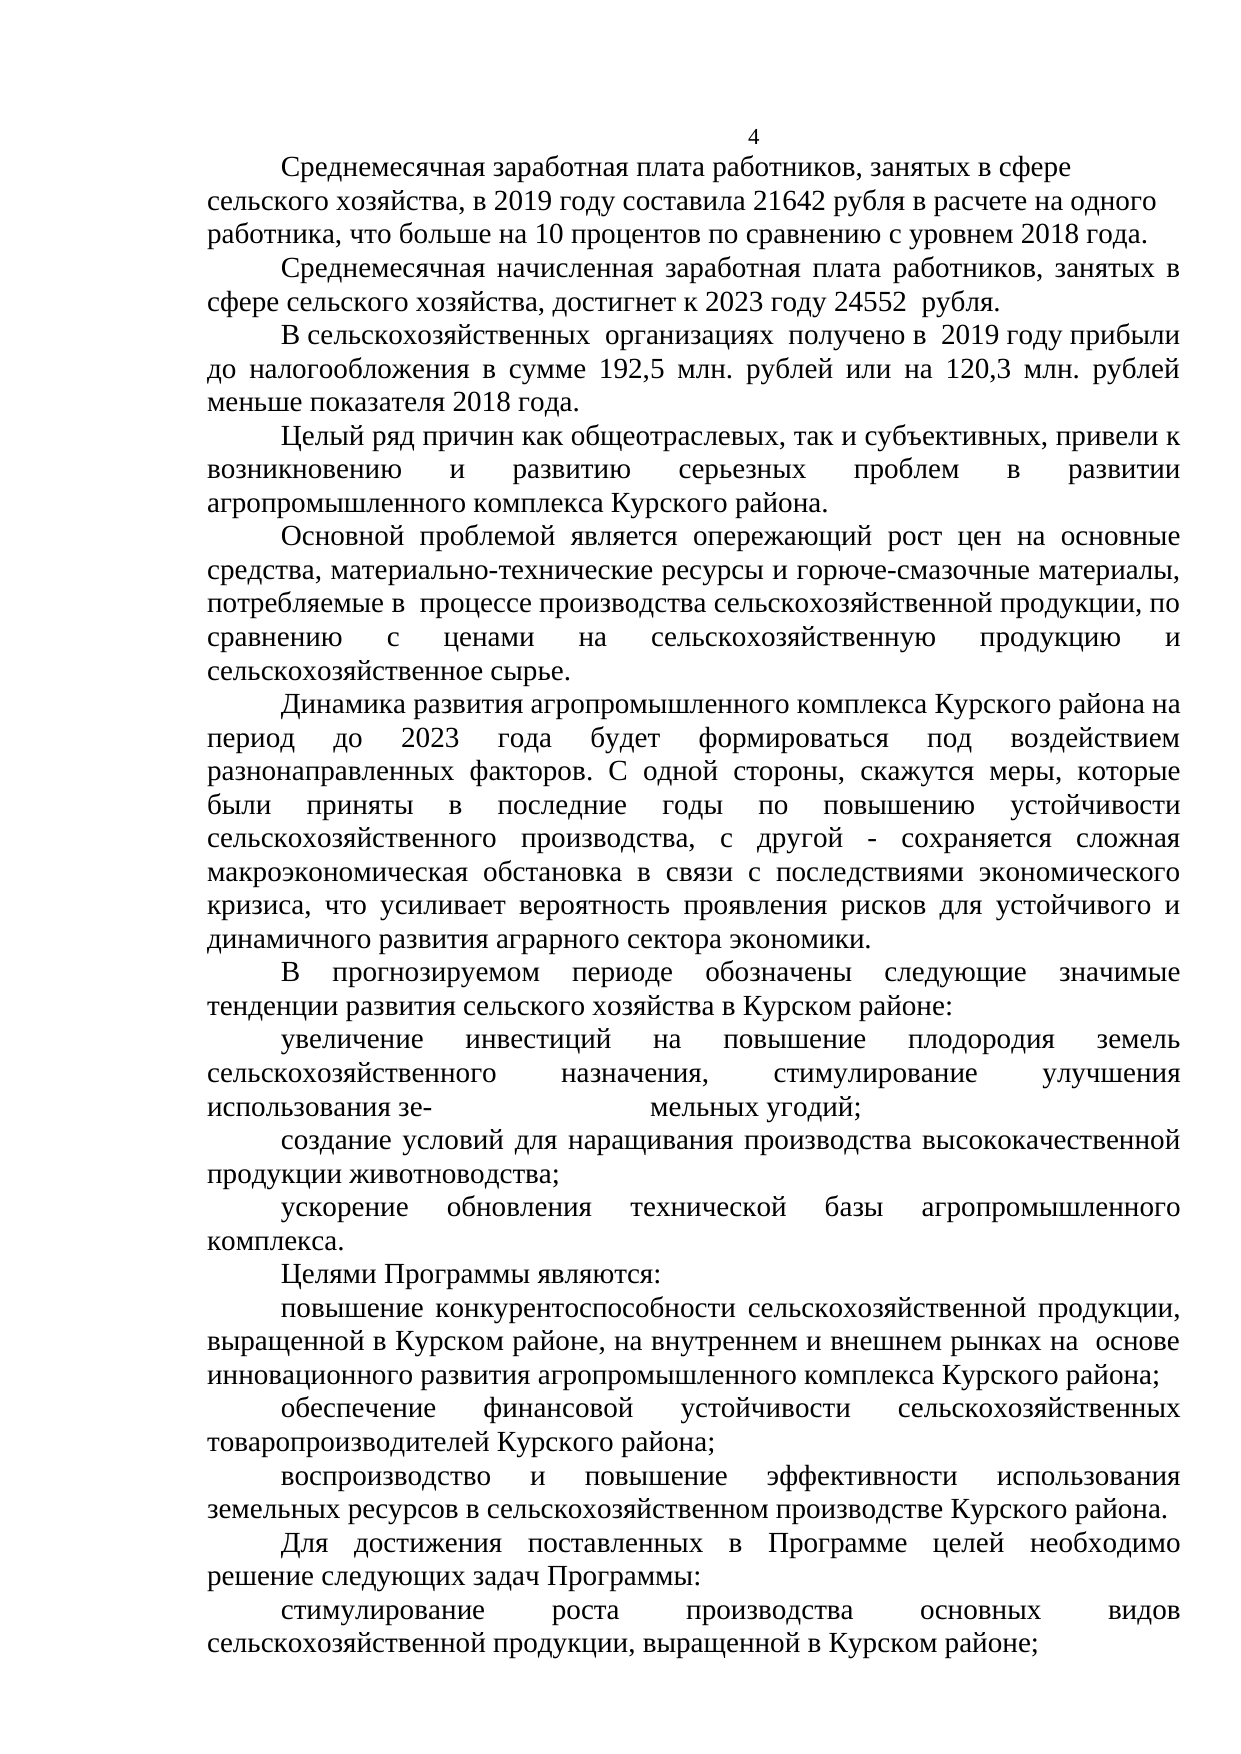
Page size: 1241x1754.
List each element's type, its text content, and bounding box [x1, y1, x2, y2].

text Целями Программы являются: [207, 1256, 1181, 1290]
text Среднемесячная начисленная заработная плата работников, занятых в сфере сельского хозяйства, достигнет к 2023 году 24552 рубля. [207, 250, 1181, 317]
text создание условий для наращивания производства высококачественной продукции животноводства; [207, 1122, 1181, 1189]
text В сельскохозяйственных организациях получено в 2019 году прибыли [207, 317, 1181, 351]
text стимулирование роста производства основных видов сельскохозяйственной продукции, выращенной в Курском районе; [207, 1592, 1181, 1659]
text увеличение инвестиций на повышение плодородия земель сельскохозяйственного назначения, стимулирование улучшения использования зе- мельных угодий; [207, 1022, 1181, 1122]
text сравнению с ценами на сельскохозяйственную продукцию и сельскохозяйственное сырье. [207, 619, 1181, 686]
text Целый ряд причин как общеотраслевых, так и субъективных, привели к возникновению и развитию серьезных проблем в развитии агропромышленного комплекса Курского района. [207, 418, 1181, 518]
text обеспечение финансовой устойчивости сельскохозяйственных товаропроизводителей Курского района; [207, 1391, 1181, 1458]
text ускорение обновления технической базы агропромышленного комплекса. [207, 1189, 1181, 1256]
text до налогообложения в сумме 192,5 млн. рублей или на 120,3 млн. рублей меньше показателя 2018 года. [207, 351, 1181, 418]
text Для достижения поставленных в Программе целей необходимо решение следующих задач Программы: [207, 1525, 1181, 1592]
text Динамика развития агропромышленного комплекса Курского района на [207, 686, 1181, 720]
text повышение конкурентоспособности сельскохозяйственной продукции, выращенной в Курском районе, на внутреннем и внешнем рынках на основе инновационного развития агропромышленного комплекса Курского района; [207, 1290, 1181, 1391]
text 4 [207, 123, 1181, 149]
text Среднемесячная заработная плата работников, занятых в сфере сельского хозяйства, в 2019 году составила 21642 рубля в расчете на одного работника, что больше на 10 процентов по сравнению с уровнем 2018 года. [207, 149, 1181, 250]
text В прогнозируемом периоде обозначены следующие значимые тенденции развития сельского хозяйства в Курском районе: [207, 954, 1181, 1022]
text Основной проблемой является опережающий рост цен на основные средства, материально-технические ресурсы и горюче-смазочные материалы, потребляемые в процессе производства сельскохозяйственной продукции, по [207, 518, 1181, 619]
text воспроизводство и повышение эффективности использования земельных ресурсов в сельскохозяйственном производстве Курского района. [207, 1458, 1181, 1525]
text период до 2023 года будет формироваться под воздействием разнонаправленных факторов. С одной стороны, скажутся меры, которые были приняты в последние годы по повышению устойчивости сельскохозяйственного производства, с другой - сохраняется сложная макроэкономическая обстановка в связи с последствиями экономического кризиса, что усиливает вероятность проявления рисков для устойчивого и динамичного развития аграрного сектора экономики. [207, 720, 1181, 954]
